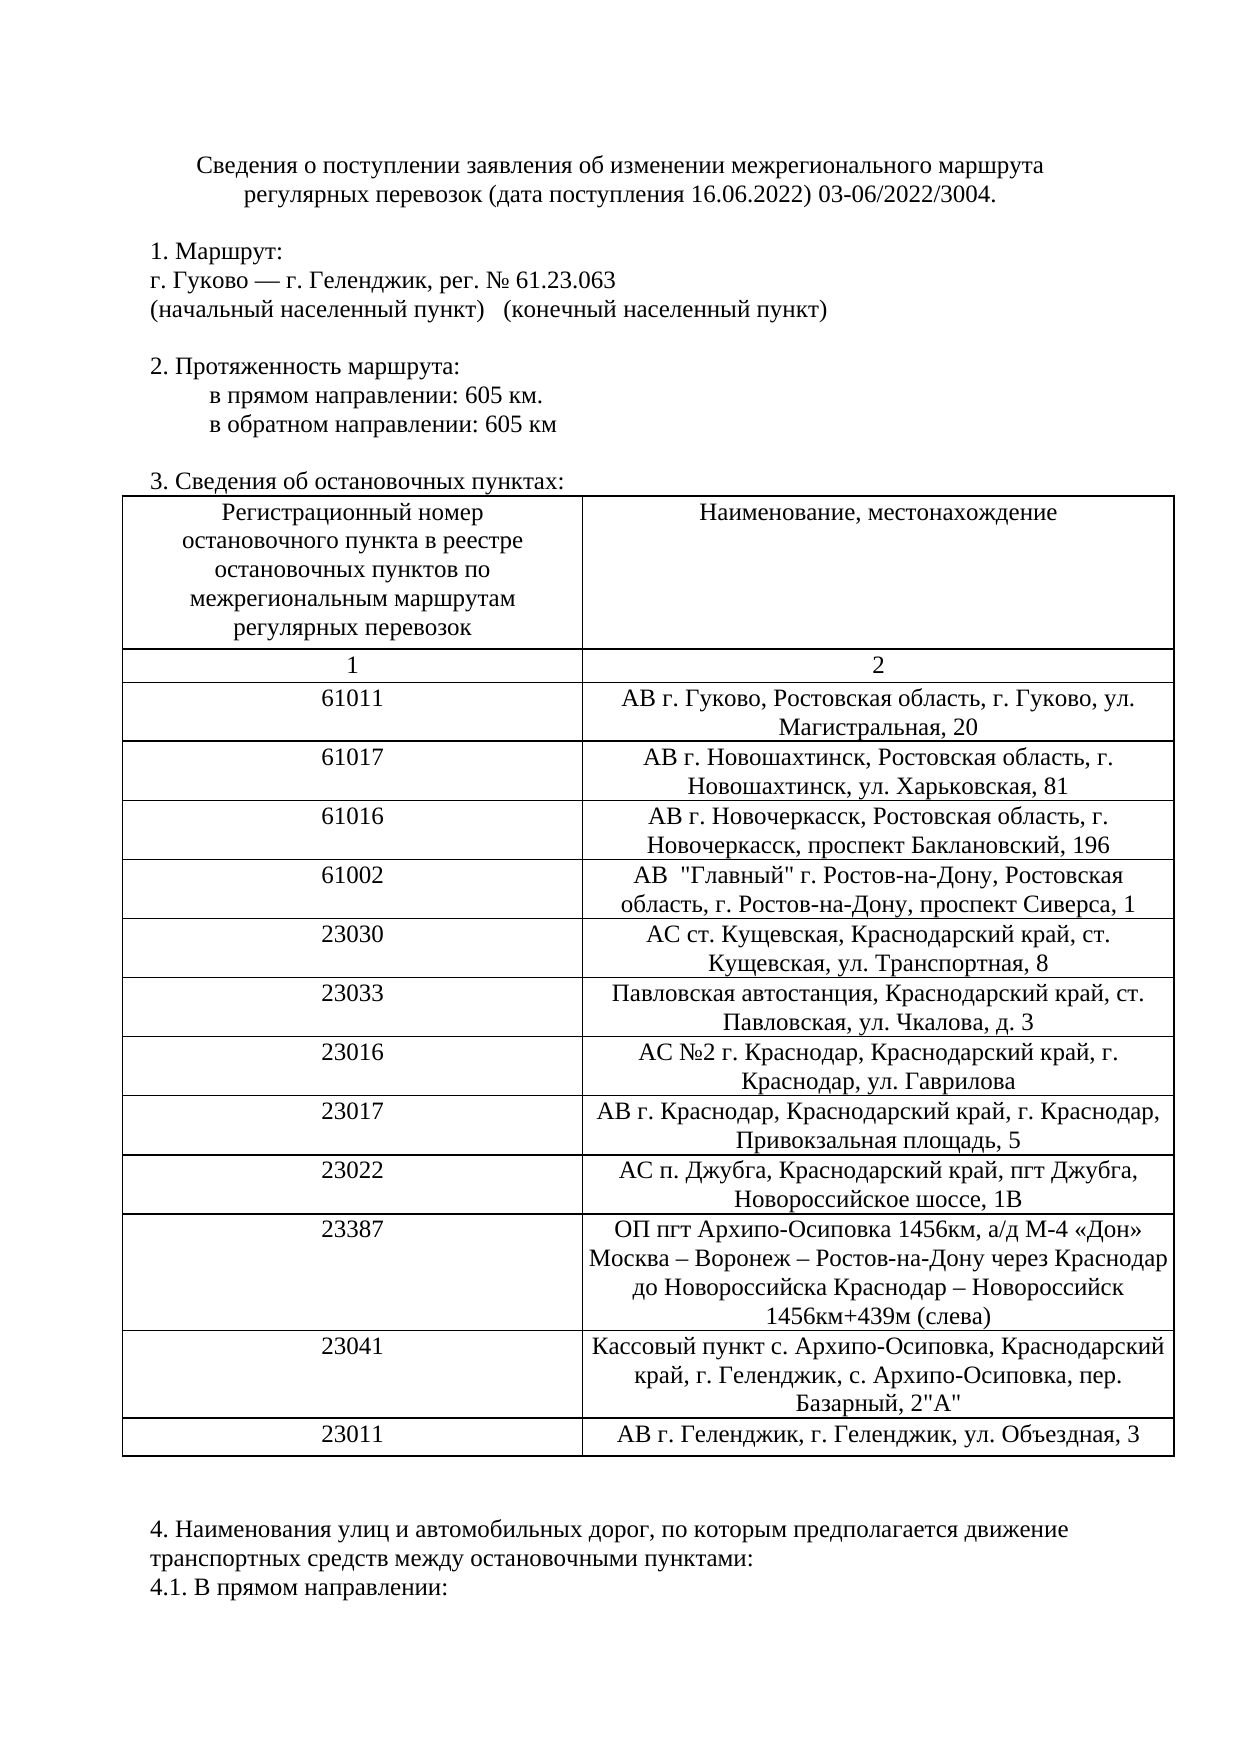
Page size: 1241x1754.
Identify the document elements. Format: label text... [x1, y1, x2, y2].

text Сведения о поступлении заявления об изменении межрегионального маршрута регулярных перевозок (дата поступления 16.06.2022) 03-06/2022/3004. [150, 150, 1090, 207]
table_cell Кассовый пункт с. Архипо-Осиповка, Краснодарский край, г. Геленджик, с. Архипо-Осиповка, пер. Базарный, 2"А" [583, 1331, 1173, 1417]
table_cell АВ г. Краснодар, Краснодарский край, г. Краснодар, Привокзальная площадь, 5 [583, 1096, 1173, 1154]
table_cell ОП пгт Архипо-Осиповка 1456км, а/д М-4 «Дон» Москва – Воронеж – Ростов-на-Дону через Краснодар до Новороссийска Краснодар – Новороссийск 1456км+439м (слева) [583, 1215, 1173, 1329]
table_cell АВ г. Геленджик, г. Геленджик, ул. Объездная, 3 [583, 1419, 1173, 1455]
table_cell 23011 [123, 1419, 582, 1455]
text г. Гуково — г. Геленджик, рег. № 61.23.063 [150, 265, 1090, 294]
text 1. Маршрут: [150, 236, 1090, 265]
table_cell 23022 [123, 1156, 582, 1213]
text 3. Сведения об остановочных пунктах: [150, 466, 1090, 495]
table_cell 2 [583, 650, 1173, 681]
table_header Наименование, местонахождение [583, 497, 1173, 648]
table_header Регистрационный номер остановочного пункта в реестре остановочных пунктов по межрегиональным маршрутам регулярных перевозок [123, 497, 582, 648]
table_cell Павловская автостанция, Краснодарский край, ст. Павловская, ул. Чкалова, д. 3 [583, 978, 1173, 1036]
table_cell 23041 [123, 1331, 582, 1417]
text (начальный населенный пункт) (конечный населенный пункт) [150, 294, 1090, 322]
text в прямом направлении: 605 км. [150, 380, 1090, 409]
table_cell АВ "Главный" г. Ростов-на-Дону, Ростовская область, г. Ростов-на-Дону, проспект Сиверса, 1 [583, 860, 1173, 918]
table_cell 1 [123, 650, 582, 681]
table_cell 23017 [123, 1096, 582, 1154]
table_cell 61002 [123, 860, 582, 918]
table_cell АВ г. Новошахтинск, Ростовская область, г. Новошахтинск, ул. Харьковская, 81 [583, 742, 1173, 799]
table_cell АВ г. Гуково, Ростовская область, г. Гуково, ул. Магистральная, 20 [583, 683, 1173, 740]
table_cell АВ г. Новочеркасск, Ростовская область, г. Новочеркасск, проспект Баклановский, 196 [583, 801, 1173, 858]
text 4.1. В прямом направлении: [150, 1572, 1090, 1601]
table_cell 61011 [123, 683, 582, 740]
table_cell 23033 [123, 978, 582, 1036]
table_cell 23016 [123, 1037, 582, 1095]
text в обратном направлении: 605 км [150, 409, 1090, 437]
table_cell АС ст. Кущевская, Краснодарский край, ст. Кущевская, ул. Транспортная, 8 [583, 919, 1173, 977]
table_cell АС п. Джубга, Краснодарский край, пгт Джубга, Новороссийское шоссе, 1В [583, 1156, 1173, 1213]
text 2. Протяженность маршрута: [150, 351, 1090, 380]
table_cell 61017 [123, 742, 582, 799]
table_cell 23387 [123, 1215, 582, 1329]
table_cell 61016 [123, 801, 582, 858]
table_cell АС №2 г. Краснодар, Краснодарский край, г. Краснодар, ул. Гаврилова [583, 1037, 1173, 1095]
table_cell 23030 [123, 919, 582, 977]
text 4. Наименования улиц и автомобильных дорог, по которым предполагается движение транспортных средств между остановочными пунктами: [150, 1514, 1090, 1572]
